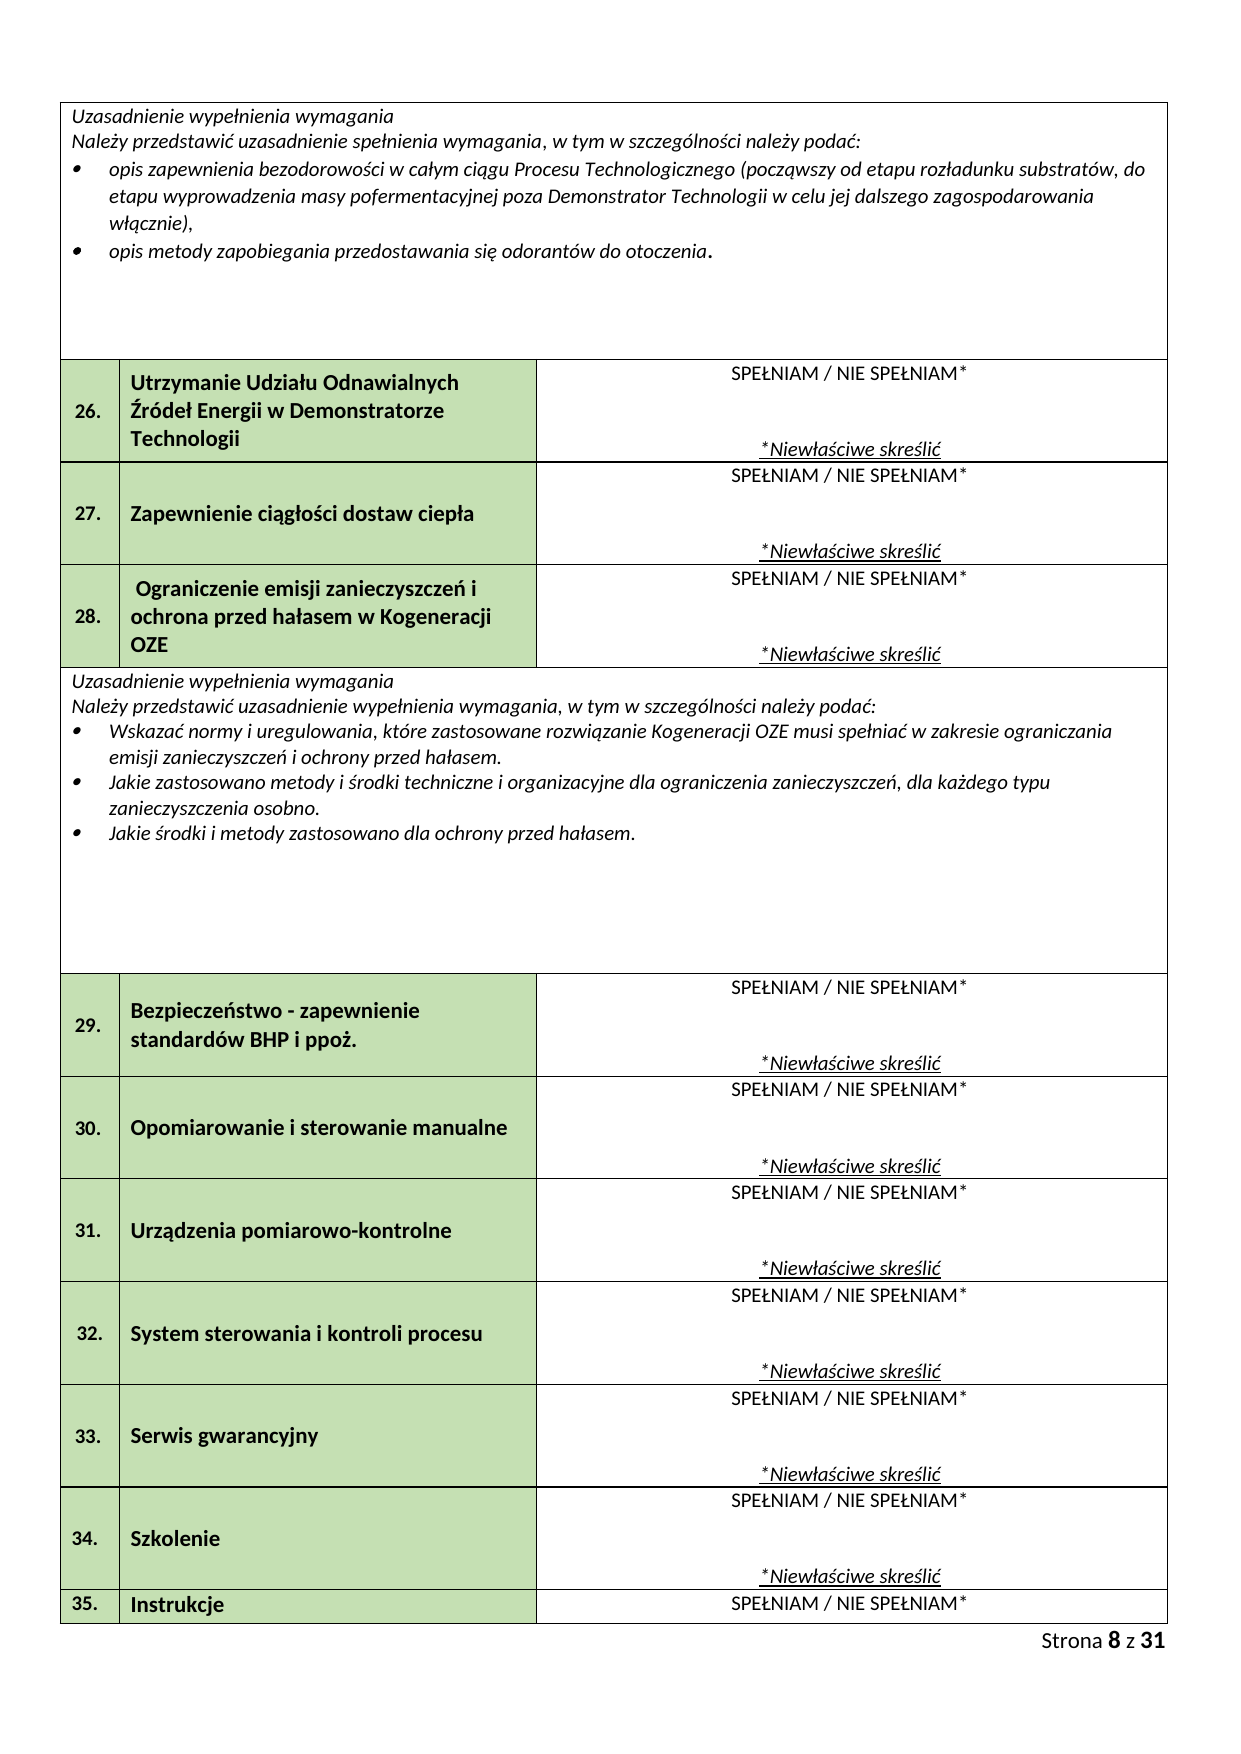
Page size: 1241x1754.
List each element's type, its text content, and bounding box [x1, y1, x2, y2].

table_cell Zapewnienie ciągłości dostaw ciepła [120, 463, 536, 564]
table_cell Uzasadnienie wypełnienia wymagania Należy przedstawić uzasadnienie wypełnienia wymagania, w tym w szczególności należy podać: Wskazać normy i uregulowania, które zastosowane rozwiązanie Kogeneracji OZE musi spełniać w zakresie ograniczania emisji zanieczyszczeń i ochrony przed hałasem. Jakie zastosowano metody i środki techniczne i organizacyjne dla ograniczenia zanieczyszczeń, dla każdego typu zanieczyszczenia osobno. Jakie środki i metody zastosowano dla ochrony przed hałasem. [61, 668, 1167, 973]
table_cell SPEŁNIAM / NIE SPEŁNIAM* *Niewłaściwe skreślić [537, 1179, 1167, 1281]
table_cell SPEŁNIAM / NIE SPEŁNIAM* *Niewłaściwe skreślić [537, 974, 1167, 1076]
table_cell SPEŁNIAM / NIE SPEŁNIAM* *Niewłaściwe skreślić [537, 360, 1167, 461]
table_cell 28. [61, 565, 119, 667]
table_cell Szkolenie [120, 1488, 536, 1589]
table_cell Opomiarowanie i sterowanie manualne [120, 1077, 536, 1178]
table_cell 33. [61, 1385, 119, 1486]
table_cell SPEŁNIAM / NIE SPEŁNIAM* *Niewłaściwe skreślić [537, 1077, 1167, 1178]
table_cell 31. [61, 1179, 119, 1281]
table_cell 26. [61, 360, 119, 461]
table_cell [537, 1590, 1167, 1623]
table_cell 30. [61, 1077, 119, 1178]
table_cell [537, 1488, 1167, 1589]
table_cell 35. [61, 1590, 119, 1623]
table_cell Instrukcje [120, 1590, 536, 1623]
table_cell System sterowania i kontroli procesu [120, 1282, 536, 1384]
table_cell Ograniczenie emisji zanieczyszczeń i ochrona przed hałasem w Kogeneracji OZE [120, 565, 536, 667]
table_cell 29. [61, 974, 119, 1076]
table_cell Uzasadnienie wypełnienia wymagania Należy przedstawić uzasadnienie spełnienia wymagania, w tym w szczególności należy podać: opis zapewnienia bezodorowości w całym ciągu Procesu Technologicznego (począwszy od etapu rozładunku substratów, do etapu wyprowadzenia masy pofermentacyjnej poza Demonstrator Technologii w celu jej dalszego zagospodarowania włącznie), opis metody zapobiegania przedostawania się odorantów do otoczenia. [61, 103, 1167, 359]
table_cell Serwis gwarancyjny [120, 1385, 536, 1486]
table_cell Utrzymanie Udziału Odnawialnych Źródeł Energii w Demonstratorze Technologii [120, 360, 536, 461]
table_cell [537, 1385, 1167, 1486]
table_cell SPEŁNIAM / NIE SPEŁNIAM* *Niewłaściwe skreślić [537, 463, 1167, 564]
table_cell SPEŁNIAM / NIE SPEŁNIAM* *Niewłaściwe skreślić [537, 1282, 1167, 1384]
table_cell 27. [61, 463, 119, 564]
table_cell SPEŁNIAM / NIE SPEŁNIAM* *Niewłaściwe skreślić [537, 565, 1167, 667]
table_cell 32. [61, 1282, 119, 1384]
table_cell Bezpieczeństwo - zapewnienie standardów BHP i ppoż. [120, 974, 536, 1076]
table_cell 34. [61, 1488, 119, 1589]
table_cell Urządzenia pomiarowo-kontrolne [120, 1179, 536, 1281]
